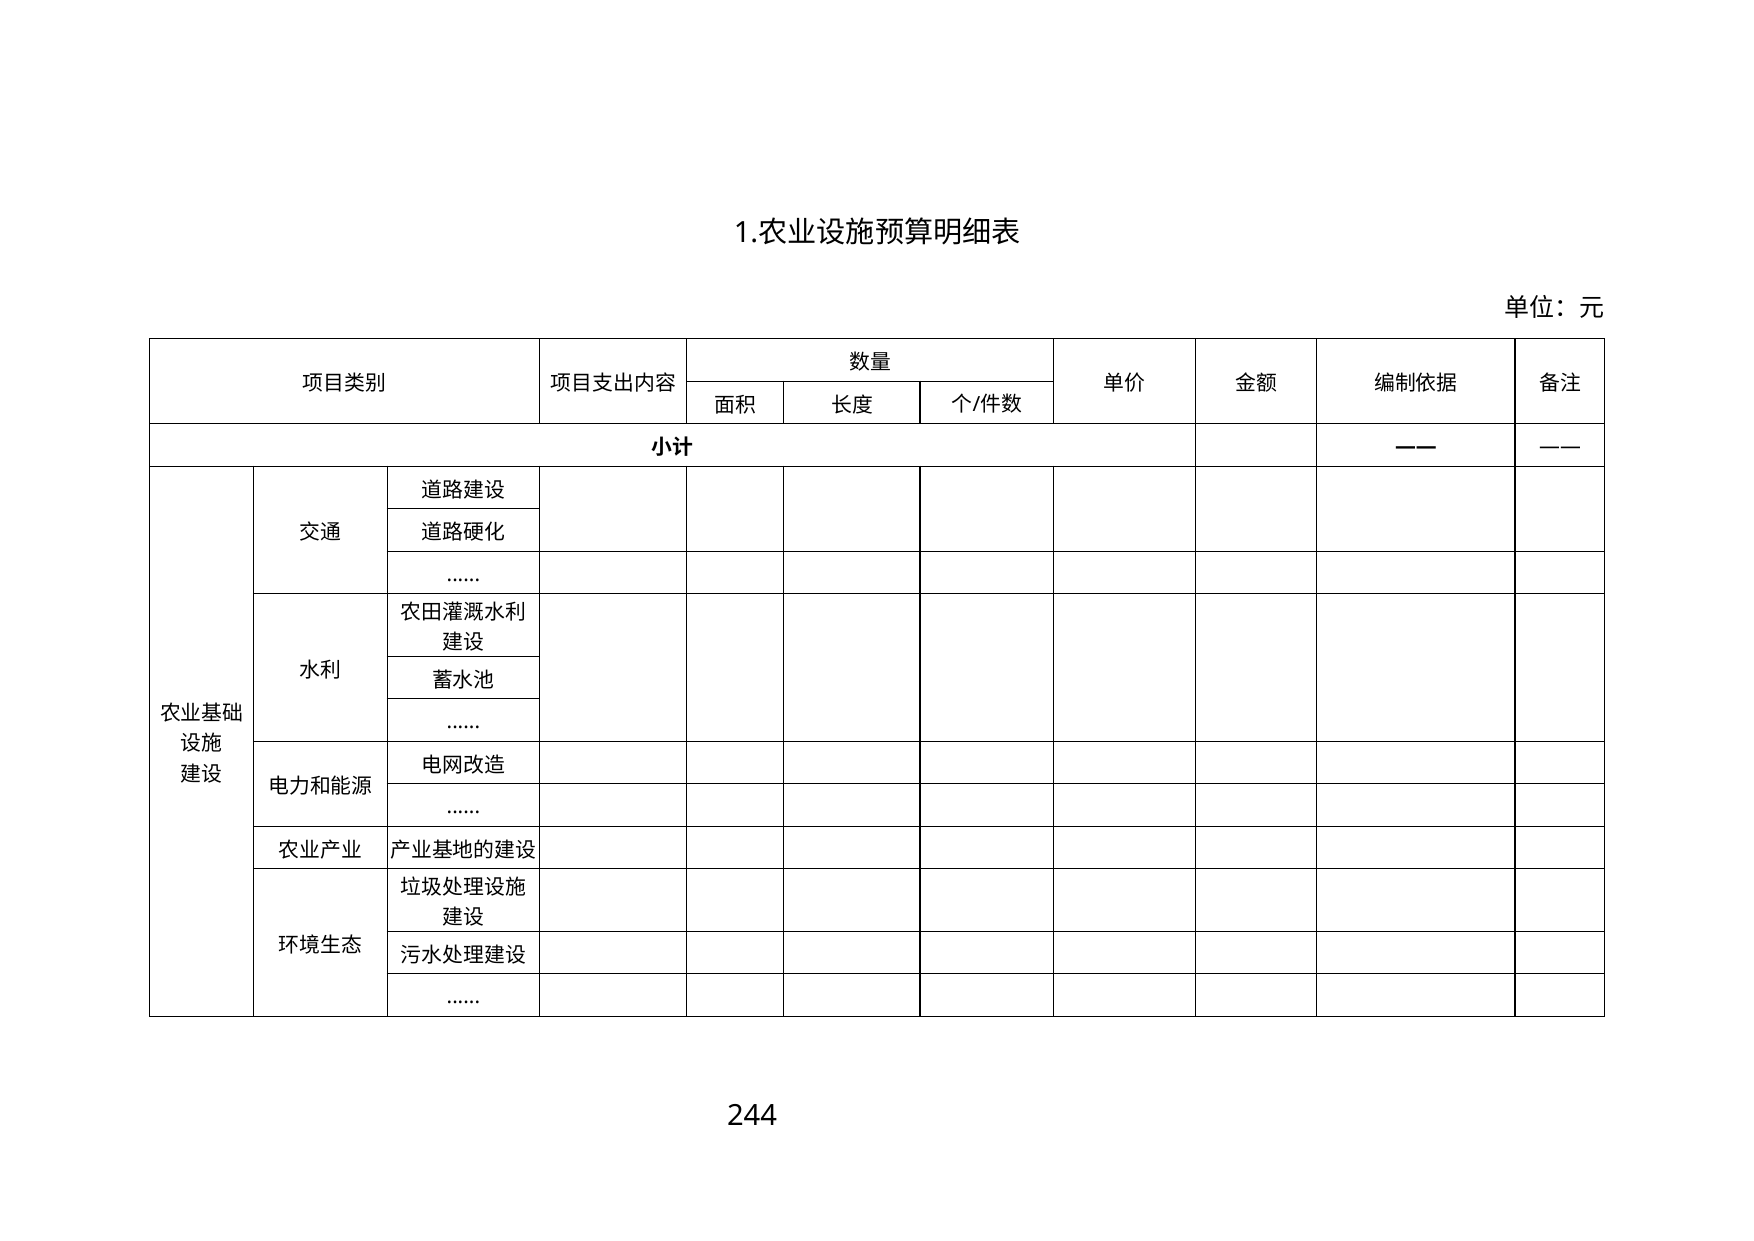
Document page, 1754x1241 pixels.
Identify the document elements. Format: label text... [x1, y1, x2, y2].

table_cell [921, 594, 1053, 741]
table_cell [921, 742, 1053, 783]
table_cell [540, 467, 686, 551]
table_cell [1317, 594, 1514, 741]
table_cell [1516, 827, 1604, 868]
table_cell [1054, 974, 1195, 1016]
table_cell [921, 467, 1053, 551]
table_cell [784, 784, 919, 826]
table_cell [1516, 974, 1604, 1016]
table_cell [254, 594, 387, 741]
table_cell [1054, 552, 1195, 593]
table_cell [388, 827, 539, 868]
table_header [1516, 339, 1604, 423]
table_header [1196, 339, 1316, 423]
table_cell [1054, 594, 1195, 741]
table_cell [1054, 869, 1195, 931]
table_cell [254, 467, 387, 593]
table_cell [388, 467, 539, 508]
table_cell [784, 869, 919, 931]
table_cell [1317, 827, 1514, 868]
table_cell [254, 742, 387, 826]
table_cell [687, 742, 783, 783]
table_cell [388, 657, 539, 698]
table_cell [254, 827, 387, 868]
text 1.农业设施预算明细表 [150, 198, 1604, 263]
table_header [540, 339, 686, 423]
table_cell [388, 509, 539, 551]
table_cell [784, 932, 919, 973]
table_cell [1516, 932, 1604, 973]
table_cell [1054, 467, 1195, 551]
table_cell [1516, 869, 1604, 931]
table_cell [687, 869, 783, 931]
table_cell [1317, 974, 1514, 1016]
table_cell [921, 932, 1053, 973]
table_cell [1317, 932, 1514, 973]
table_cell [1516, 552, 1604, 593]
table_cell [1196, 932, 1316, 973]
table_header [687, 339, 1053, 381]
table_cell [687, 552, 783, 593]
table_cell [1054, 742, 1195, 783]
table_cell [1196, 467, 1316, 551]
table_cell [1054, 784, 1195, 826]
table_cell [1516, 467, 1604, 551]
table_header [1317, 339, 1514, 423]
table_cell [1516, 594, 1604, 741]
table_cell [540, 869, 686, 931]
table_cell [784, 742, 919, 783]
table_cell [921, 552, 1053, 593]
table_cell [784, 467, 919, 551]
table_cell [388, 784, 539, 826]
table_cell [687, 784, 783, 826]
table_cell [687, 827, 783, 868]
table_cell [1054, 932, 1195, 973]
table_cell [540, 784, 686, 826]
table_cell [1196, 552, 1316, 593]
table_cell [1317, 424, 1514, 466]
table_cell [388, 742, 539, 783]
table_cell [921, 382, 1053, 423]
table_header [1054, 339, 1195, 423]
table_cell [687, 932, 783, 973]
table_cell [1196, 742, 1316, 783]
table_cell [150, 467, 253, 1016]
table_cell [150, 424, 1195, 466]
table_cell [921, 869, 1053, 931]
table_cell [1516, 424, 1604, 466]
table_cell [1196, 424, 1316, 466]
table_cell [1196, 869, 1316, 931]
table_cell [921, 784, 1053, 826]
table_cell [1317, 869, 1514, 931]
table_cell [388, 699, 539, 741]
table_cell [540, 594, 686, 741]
text 单位：元 [150, 273, 1604, 338]
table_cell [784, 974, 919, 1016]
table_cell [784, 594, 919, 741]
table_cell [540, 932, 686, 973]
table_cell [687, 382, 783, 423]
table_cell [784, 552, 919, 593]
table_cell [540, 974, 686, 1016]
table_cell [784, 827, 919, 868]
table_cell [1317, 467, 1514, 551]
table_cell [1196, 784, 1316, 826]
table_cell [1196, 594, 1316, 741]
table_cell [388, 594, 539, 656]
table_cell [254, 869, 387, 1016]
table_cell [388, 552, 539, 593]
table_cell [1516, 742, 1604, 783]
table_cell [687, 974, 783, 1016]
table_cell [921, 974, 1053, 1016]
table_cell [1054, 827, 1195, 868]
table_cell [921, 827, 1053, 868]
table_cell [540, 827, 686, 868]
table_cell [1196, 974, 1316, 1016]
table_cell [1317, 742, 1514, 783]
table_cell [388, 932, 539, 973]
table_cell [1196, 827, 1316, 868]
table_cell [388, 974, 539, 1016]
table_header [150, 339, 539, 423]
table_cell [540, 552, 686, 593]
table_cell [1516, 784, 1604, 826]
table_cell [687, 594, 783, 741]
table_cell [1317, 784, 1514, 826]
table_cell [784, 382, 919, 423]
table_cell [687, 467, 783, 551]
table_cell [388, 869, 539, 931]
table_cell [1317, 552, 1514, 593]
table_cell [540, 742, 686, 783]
